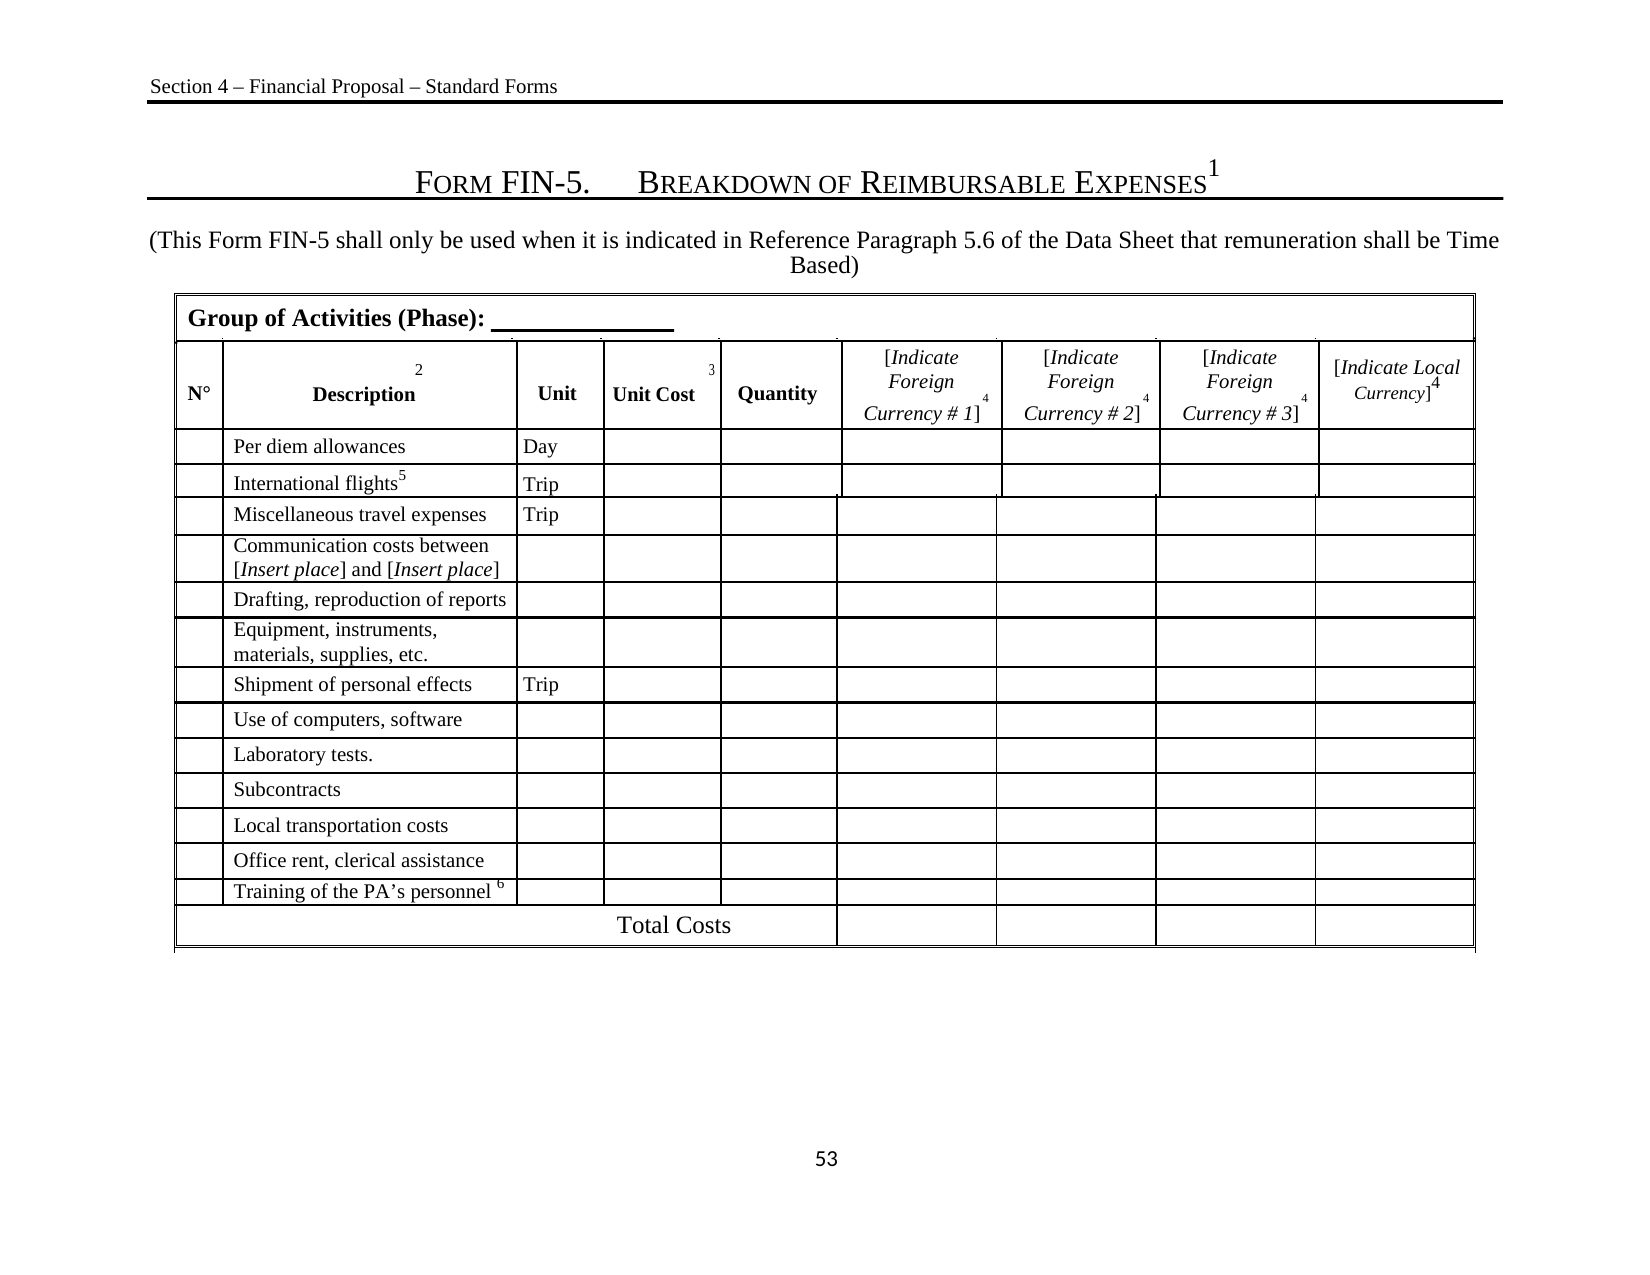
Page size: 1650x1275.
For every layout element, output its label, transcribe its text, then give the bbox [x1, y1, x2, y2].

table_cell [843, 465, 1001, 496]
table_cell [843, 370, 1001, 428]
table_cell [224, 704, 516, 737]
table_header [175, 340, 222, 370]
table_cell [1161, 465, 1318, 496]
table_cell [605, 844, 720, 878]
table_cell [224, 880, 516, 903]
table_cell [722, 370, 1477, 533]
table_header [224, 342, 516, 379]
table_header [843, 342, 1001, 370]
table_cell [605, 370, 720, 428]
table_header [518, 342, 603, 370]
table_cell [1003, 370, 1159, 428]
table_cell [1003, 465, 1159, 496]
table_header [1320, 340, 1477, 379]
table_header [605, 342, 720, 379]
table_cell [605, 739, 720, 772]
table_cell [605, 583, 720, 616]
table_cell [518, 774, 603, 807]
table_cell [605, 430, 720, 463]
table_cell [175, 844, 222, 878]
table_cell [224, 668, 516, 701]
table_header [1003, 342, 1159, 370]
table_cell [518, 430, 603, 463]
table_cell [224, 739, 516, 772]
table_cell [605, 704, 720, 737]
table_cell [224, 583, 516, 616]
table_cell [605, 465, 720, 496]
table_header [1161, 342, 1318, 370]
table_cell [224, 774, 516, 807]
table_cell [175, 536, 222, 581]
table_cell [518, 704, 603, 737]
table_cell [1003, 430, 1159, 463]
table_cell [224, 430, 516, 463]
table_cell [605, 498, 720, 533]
picture [147, 100, 1503, 104]
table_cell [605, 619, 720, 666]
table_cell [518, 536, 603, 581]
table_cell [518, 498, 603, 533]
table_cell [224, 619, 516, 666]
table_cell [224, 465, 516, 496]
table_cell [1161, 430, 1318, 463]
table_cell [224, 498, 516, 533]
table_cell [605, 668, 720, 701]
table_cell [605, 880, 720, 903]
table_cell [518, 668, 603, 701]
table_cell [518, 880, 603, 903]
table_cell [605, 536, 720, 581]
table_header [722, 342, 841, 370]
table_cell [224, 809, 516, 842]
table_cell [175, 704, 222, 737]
text (This Form FIN-5 shall only be used when it is indicated in Reference Paragraph 5.6 of the Data Sheet that remuneration shall be Time Based) [149, 228, 1500, 279]
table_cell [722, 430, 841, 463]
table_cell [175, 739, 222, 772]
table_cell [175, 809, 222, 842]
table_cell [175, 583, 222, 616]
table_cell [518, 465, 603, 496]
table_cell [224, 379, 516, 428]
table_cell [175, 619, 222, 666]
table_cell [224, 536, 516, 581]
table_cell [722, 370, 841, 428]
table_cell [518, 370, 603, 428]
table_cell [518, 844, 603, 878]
text Total Costs [617, 910, 1504, 939]
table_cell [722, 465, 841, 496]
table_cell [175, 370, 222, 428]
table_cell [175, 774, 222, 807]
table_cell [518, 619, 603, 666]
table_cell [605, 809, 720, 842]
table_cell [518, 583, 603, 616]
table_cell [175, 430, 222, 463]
text Group of Activities (Phase): [187, 303, 1504, 332]
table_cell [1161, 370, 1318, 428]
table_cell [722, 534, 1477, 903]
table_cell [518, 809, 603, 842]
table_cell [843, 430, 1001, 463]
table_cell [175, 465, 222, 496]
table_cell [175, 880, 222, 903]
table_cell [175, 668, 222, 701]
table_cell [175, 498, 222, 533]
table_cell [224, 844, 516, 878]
text Section 4 – Financial Proposal – Standard Forms [150, 74, 1504, 98]
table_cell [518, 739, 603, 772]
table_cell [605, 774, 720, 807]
text FORM FIN-5. BREAKDOWN OF REIMBURSABLE EXPENSES1 [414, 153, 1504, 203]
